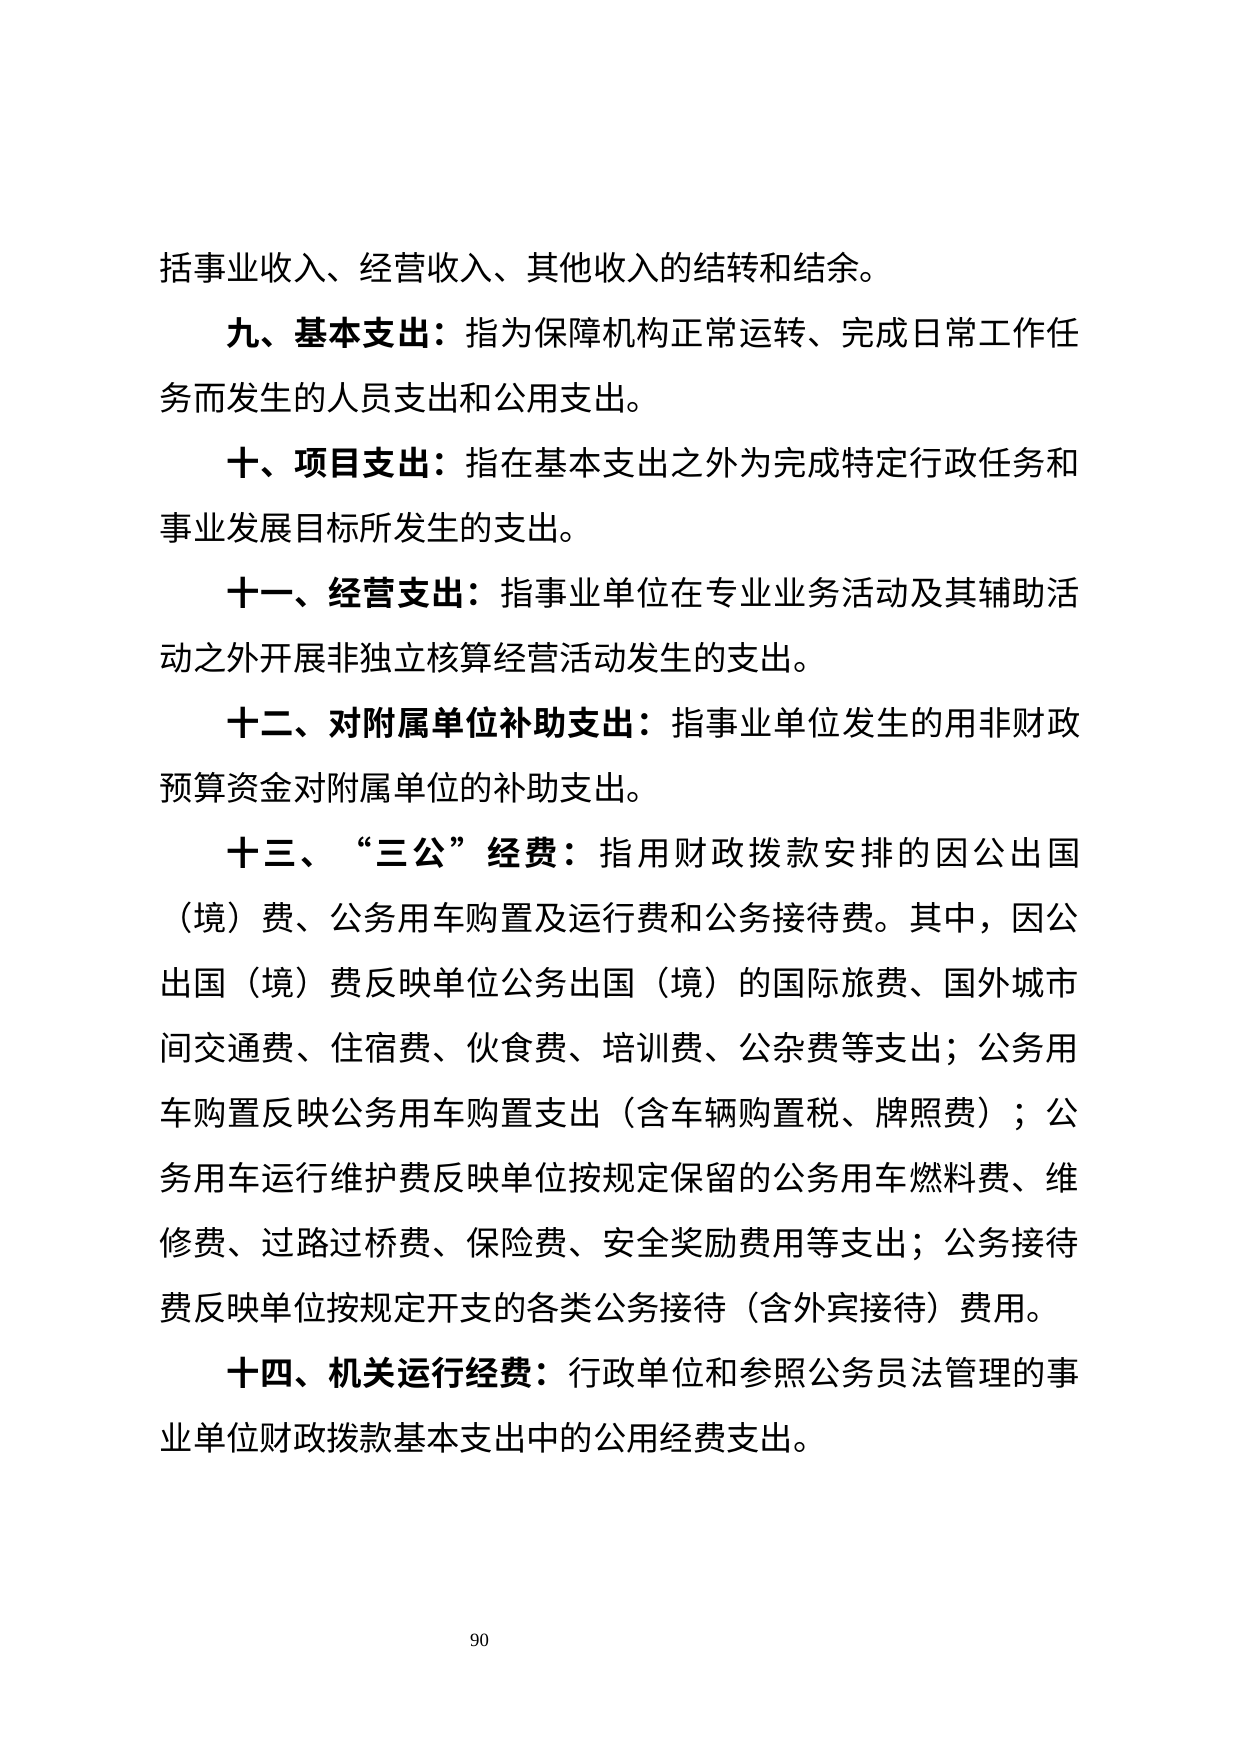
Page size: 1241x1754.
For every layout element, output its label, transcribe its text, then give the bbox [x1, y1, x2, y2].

text 九、基本支出：指为保障机构正常运转、完成日常工作任务而发生的人员支出和公用支出。 [159, 298, 1081, 428]
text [159, 233, 1081, 298]
text 十、项目支出：指在基本支出之外为完成特定行政任务和事业发展目标所发生的支出。 [159, 428, 1081, 558]
text 十四、机关运行经费：行政单位和参照公务员法管理的事业单位财政拨款基本支出中的公用经费支出。 [159, 1338, 1081, 1468]
text 十一、经营支出：指事业单位在专业业务活动及其辅助活动之外开展非独立核算经营活动发生的支出。 [159, 558, 1081, 688]
text 十三、“三公”经费：指用财政拨款安排的因公出国（境）费、公务用车购置及运行费和公务接待费。其中，因公出国（境）费反映单位公务出国（境）的国际旅费、国外城市间交通费、住宿费、伙食费、培训费、公杂费等支出；公务用车购置反映公务用车购置支出（含车辆购置税、牌照费）；公务用车运行维护费反映单位按规定保留的公务用车燃料费、维修费、过路过桥费、保险费、安全奖励费用等支出；公务接待费反映单位按规定开支的各类公务接待（含外宾接待）费用。 [159, 818, 1081, 1338]
text 十二、对附属单位补助支出：指事业单位发生的用非财政预算资金对附属单位的补助支出。 [159, 688, 1081, 818]
